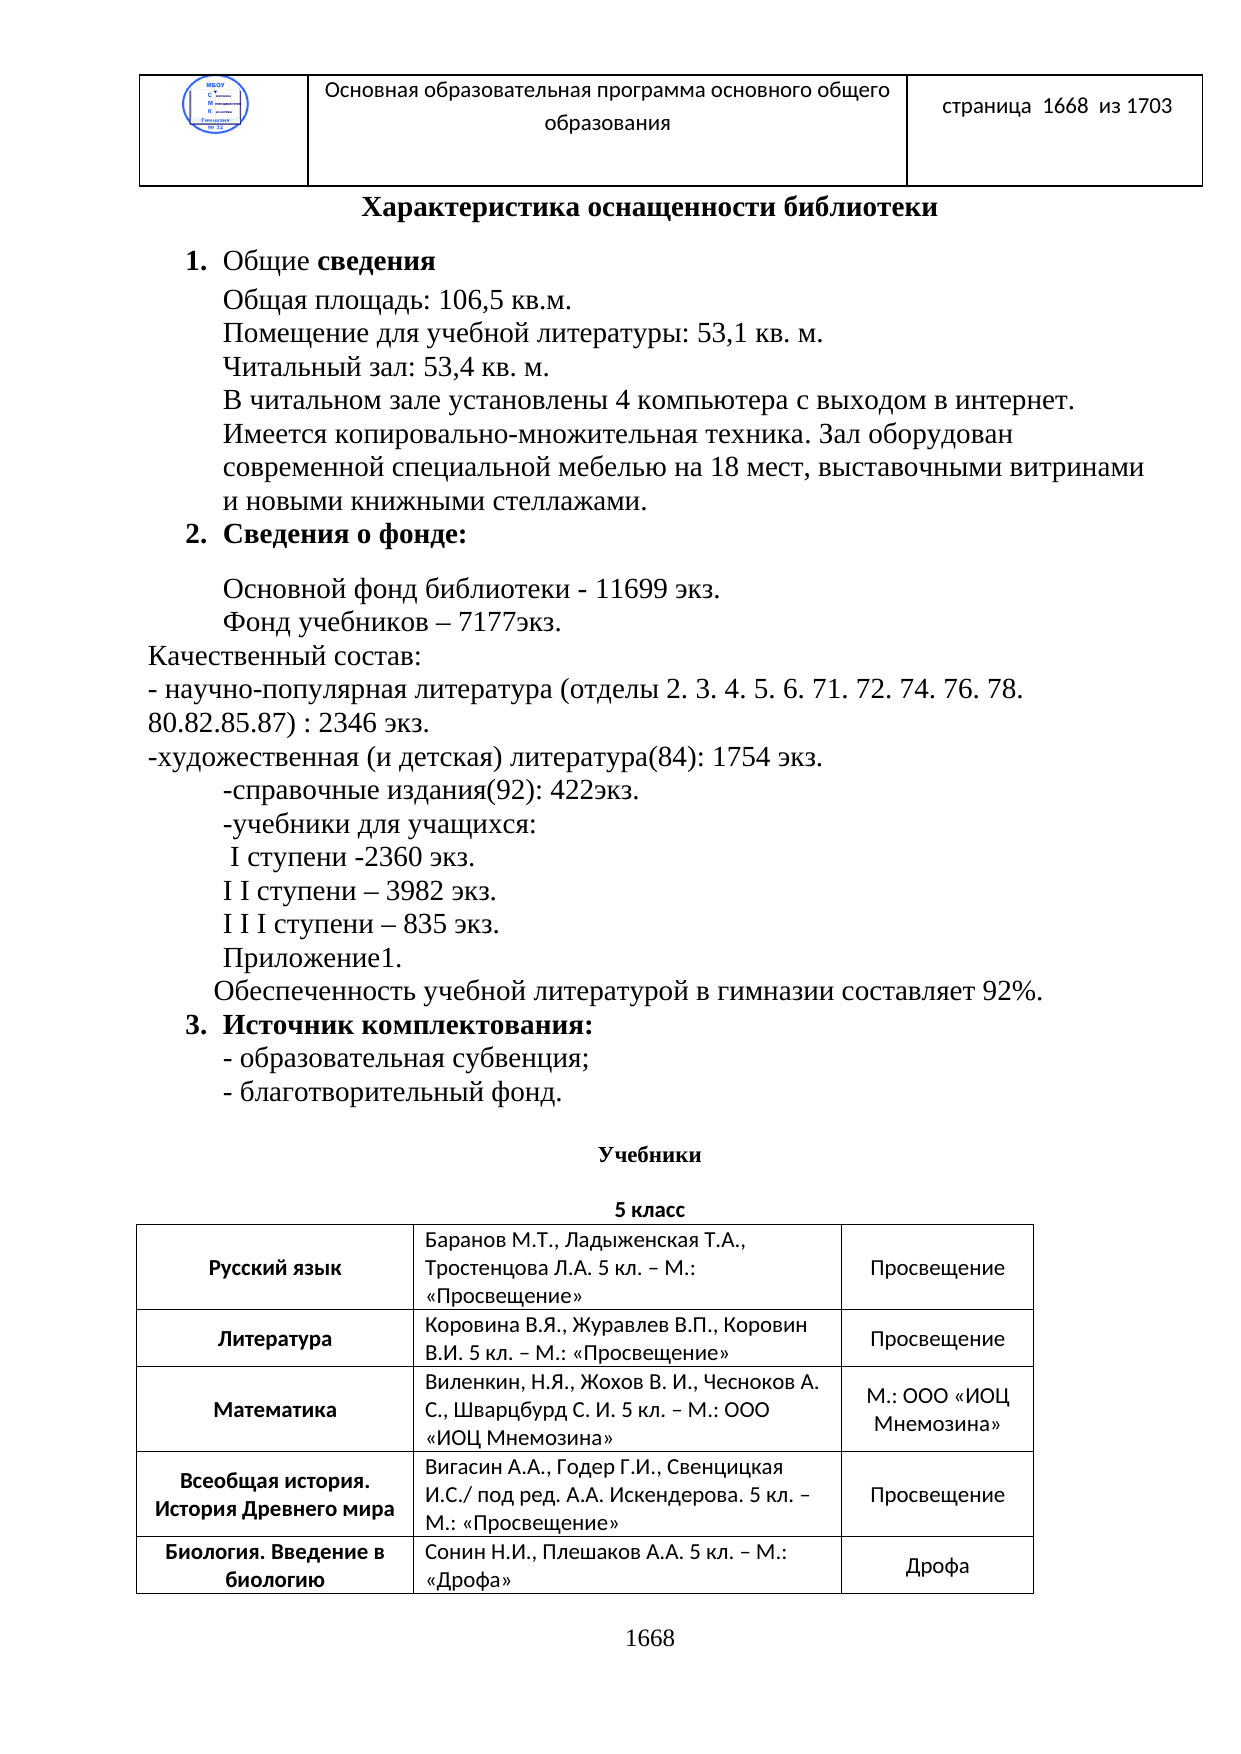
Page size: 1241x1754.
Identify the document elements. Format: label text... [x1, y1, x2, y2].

text I ступени -2360 экз. [223, 839, 1152, 873]
table_header Русский язык [137, 1225, 413, 1309]
table_cell Дрофа [842, 1537, 1033, 1593]
table_cell Вигасин А.А., Годер Г.И., Свенцицкая И.С./ под ред. А.А. Искендерова. 5 кл. – М.: «Просвещение» [414, 1452, 841, 1536]
text Приложение1. [223, 940, 1152, 973]
table_header Просвещение [842, 1225, 1033, 1309]
list Помещение для учебной литературы: 53,1 кв. м. [223, 315, 1152, 349]
table_cell Математика [137, 1367, 413, 1451]
table_cell Биология. Введение в биологию [137, 1537, 413, 1593]
table_cell Коровина В.Я., Журавлев В.П., Коровин В.И. 5 кл. – М.: «Просвещение» [414, 1310, 841, 1366]
table_cell Просвещение [842, 1452, 1033, 1536]
text Учебники [148, 1141, 1152, 1168]
text Обеспеченность учебной литературой в гимназии составляет 92%. [148, 973, 1152, 1007]
list Сведения о фонде: [185, 517, 1152, 550]
list В читальном зале установлены 4 компьютера с выходом в интернет. Имеется копировально-множительная техника. Зал оборудован современной специальной мебелью на 18 мест, выставочными витринами и новыми книжными стеллажами. [223, 382, 1152, 517]
list Общая площадь: 106,5 кв.м. [223, 282, 1152, 315]
text I I ступени – 3982 экз. [223, 873, 1152, 906]
text - благотворительный фонд. [223, 1074, 1152, 1108]
picture [181, 76, 250, 135]
text Качественный состав: [148, 638, 1152, 672]
list Общие сведения [185, 243, 1152, 277]
text I I I ступени – 835 экз. [223, 906, 1152, 940]
table_header Баранов М.Т., Ладыженская Т.А., Тростенцова Л.А. 5 кл. – М.: «Просвещение» [414, 1225, 841, 1309]
text - научно-популярная литература (отделы 2. 3. 4. 5. 6. 71. 72. 74. 76. 78. 80.82.85.87) : 2346 экз. [148, 672, 1152, 739]
text - образовательная субвенция; [223, 1041, 1152, 1074]
text Фонд учебников – 7177экз. [223, 604, 1152, 638]
table_cell Просвещение [842, 1310, 1033, 1366]
text -справочные издания(92): 422экз. [223, 772, 1152, 806]
list Источник комплектования: [185, 1007, 1152, 1041]
table_cell Литература [137, 1310, 413, 1366]
text Основной фонд библиотеки - 11699 экз. [223, 571, 1152, 604]
text Характеристика оснащенности библиотеки [148, 189, 1152, 222]
text -учебники для учащихся: [223, 806, 1152, 839]
table_cell Всеобщая история. История Древнего мира [137, 1452, 413, 1536]
text -художественная (и детская) литература(84): 1754 экз. [148, 739, 1152, 772]
text 5 класс [148, 1196, 1152, 1224]
table_cell Сонин Н.И., Плешаков А.А. 5 кл. – М.: «Дрофа» [414, 1537, 841, 1593]
table_cell М.: ООО «ИОЦ Мнемозина» [842, 1367, 1033, 1451]
list Читальный зал: 53,4 кв. м. [223, 349, 1152, 382]
table_cell Виленкин, Н.Я., Жохов В. И., Чесноков А. С., Шварцбурд С. И. 5 кл. – М.: ООО «ИОЦ Мнемозина» [414, 1367, 841, 1451]
